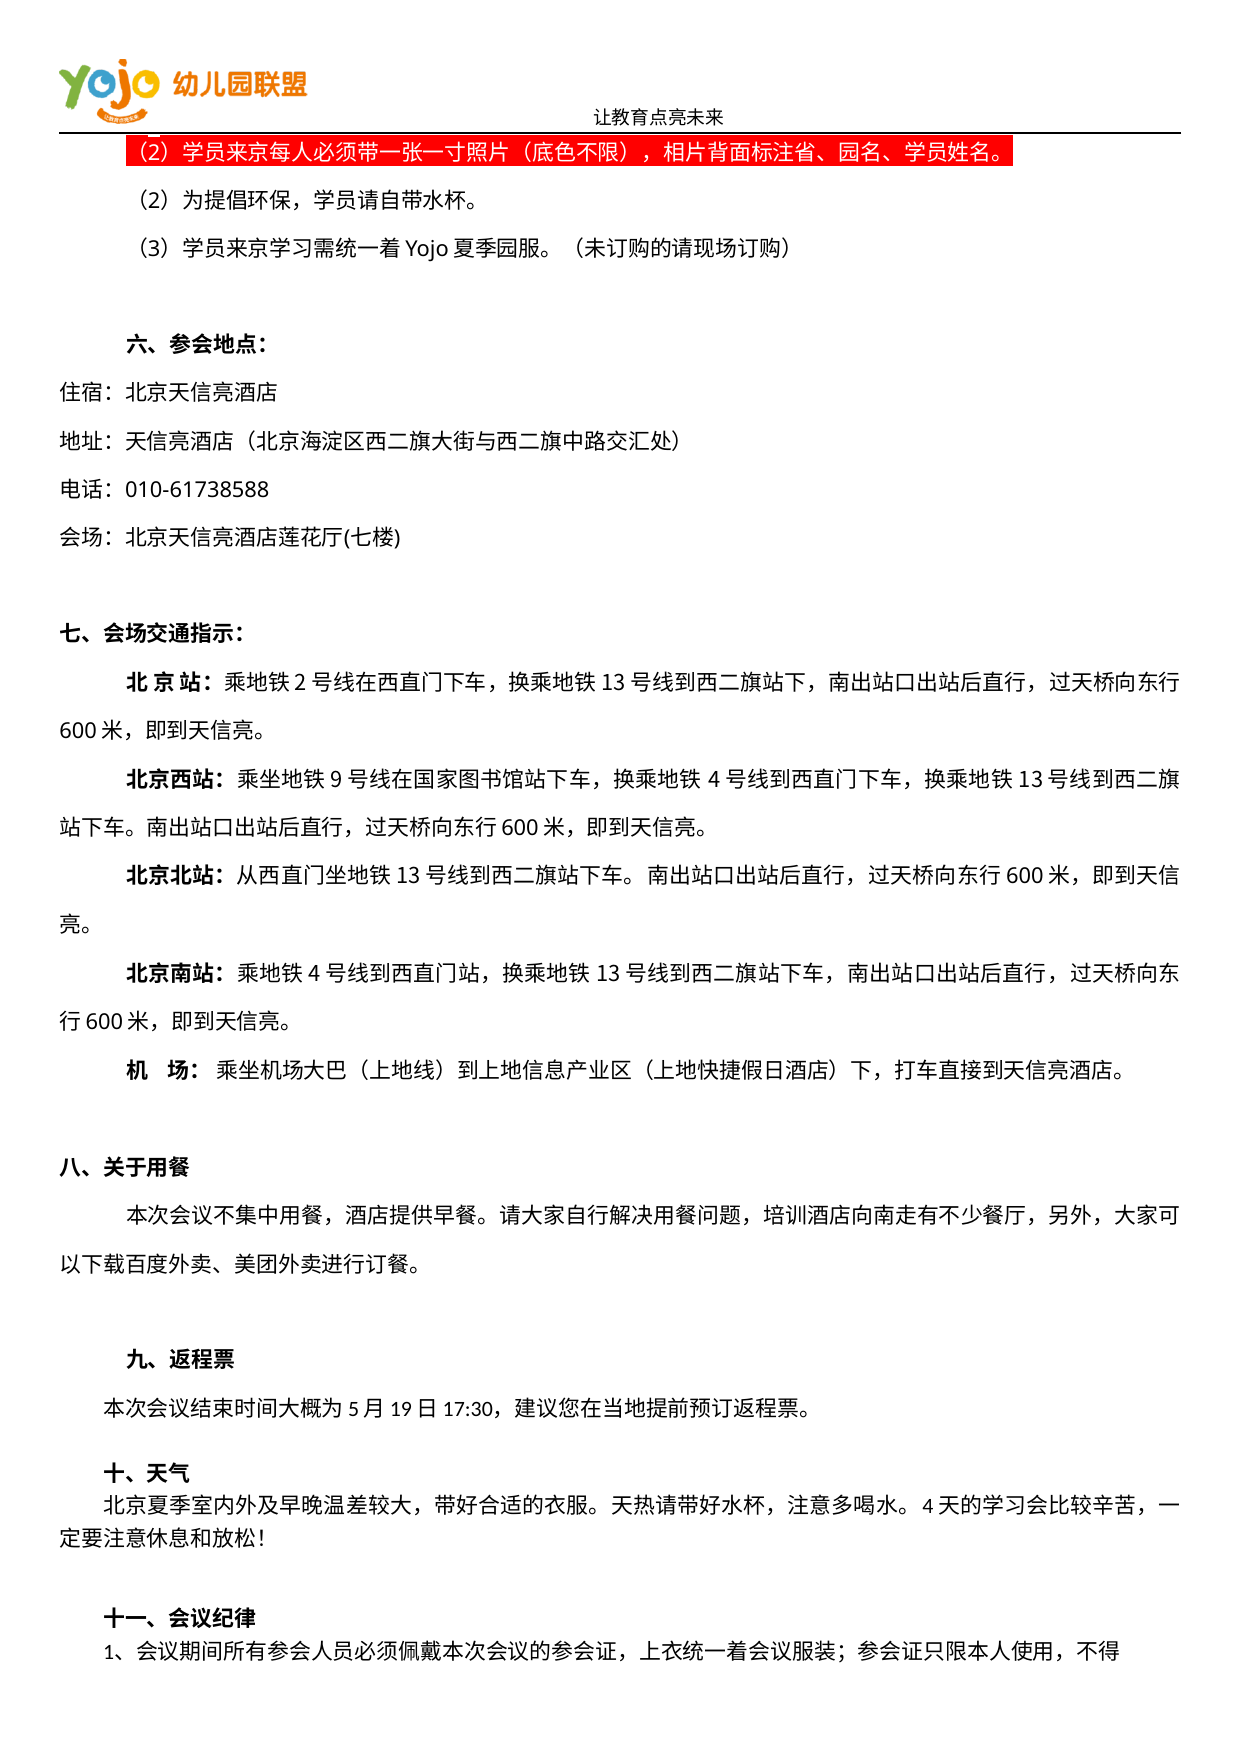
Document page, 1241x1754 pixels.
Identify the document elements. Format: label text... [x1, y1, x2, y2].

text 十一、会议纪律 [59, 1601, 1181, 1633]
text （2）为提倡环保，学员请自带水杯。 [59, 183, 1181, 215]
list 八、关于用餐 [59, 1149, 1181, 1182]
text （2）学员来京每人必须带一张一寸照片（底色不限），相片背面标注省、园名、学员姓名。 [59, 134, 1181, 167]
list 会场：北京天信亮酒店莲花厅(七楼) [59, 520, 1181, 552]
text 机 场： 乘坐机场大巴（上地线）到上地信息产业区（上地快捷假日酒店）下，打车直接到天信亮酒店。 [59, 1052, 1181, 1085]
text 本次会议不集中用餐，酒店提供早餐。请大家自行解决用餐问题，培训酒店向南走有不少餐厅，另外，大家可以下载百度外卖、美团外卖进行订餐。 [59, 1197, 1181, 1279]
text 北 京 站：乘地铁2号线在西直门下车，换乘地铁13号线到西二旗站下，南出站口出站后直行，过天桥向东行600米，即到天信亮。 [59, 664, 1181, 745]
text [59, 1633, 1123, 1666]
text （3）学员来京学习需统一着Yojo夏季园服。（未订购的请现场订购） [59, 231, 1181, 263]
text 北京夏季室内外及早晚温差较大，带好合适的衣服。天热请带好水杯，注意多喝水。4天的学习会比较辛苦，一定要注意休息和放松！ [59, 1488, 1181, 1553]
text 北京北站：从西直门坐地铁13号线到西二旗站下车。南出站口出站后直行，过天桥向东行600米，即到天信亮。 [59, 858, 1181, 939]
list 参会地点： [59, 327, 1181, 359]
list 电话：010-61738588 [59, 472, 1181, 504]
picture [59, 59, 309, 125]
text 本次会议结束时间大概为5月19日17:30，建议您在当地提前预订返程票。 [59, 1390, 1181, 1423]
text 九、返程票 [59, 1342, 1181, 1374]
list 七、会场交通指示： [59, 616, 1181, 648]
text 北京西站：乘坐地铁9号线在国家图书馆站下车，换乘地铁4号线到西直门下车，换乘地铁13号线到西二旗站下车。南出站口出站后直行，过天桥向东行600米，即到天信亮。 [59, 761, 1181, 842]
list 地址：天信亮酒店（北京海淀区西二旗大街与西二旗中路交汇处） [59, 423, 1181, 456]
list 住宿：北京天信亮酒店 [59, 375, 1181, 407]
text 北京南站：乘地铁4号线到西直门站，换乘地铁13号线到西二旗站下车，南出站口出站后直行，过天桥向东行600米，即到天信亮。 [59, 955, 1181, 1037]
text 十、天气 [59, 1455, 1181, 1488]
